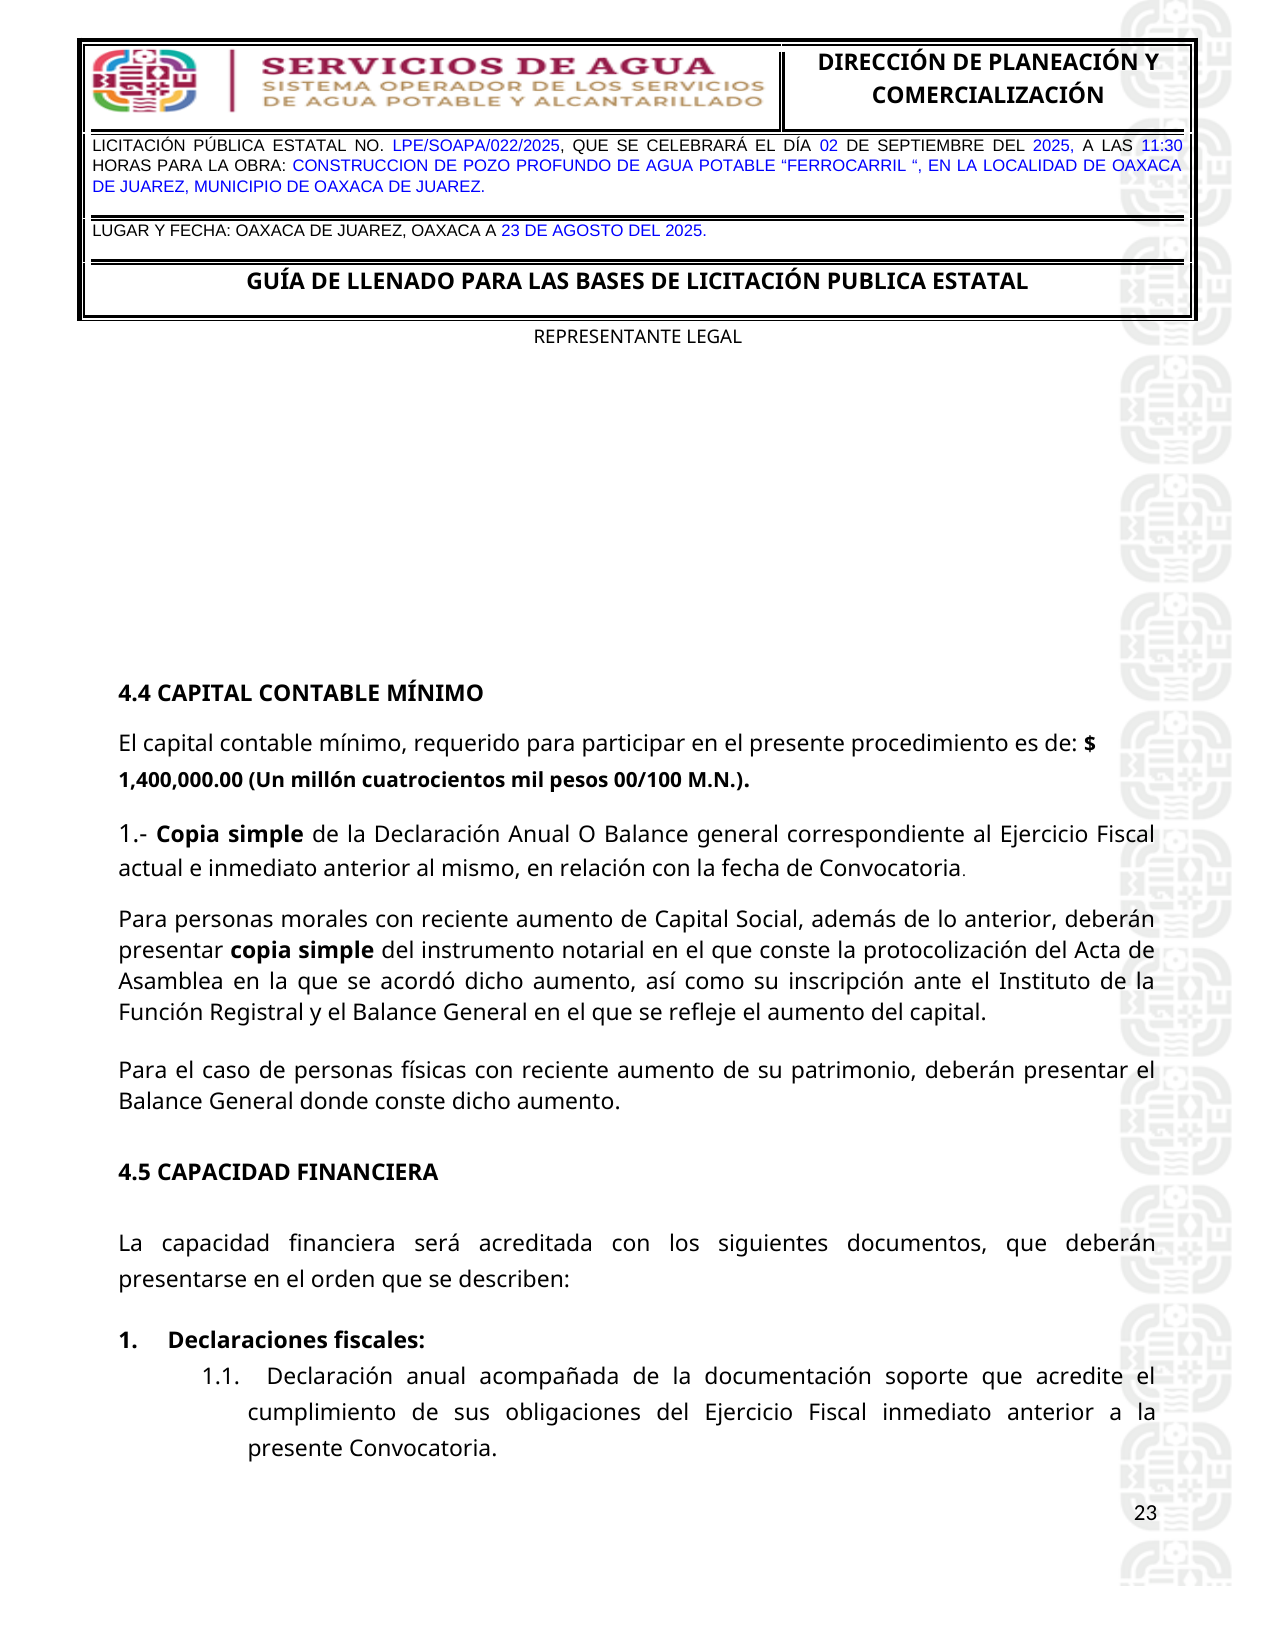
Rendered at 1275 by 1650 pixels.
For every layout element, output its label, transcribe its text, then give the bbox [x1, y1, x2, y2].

picture [1106, 56, 1114, 67]
text Para personas morales con reciente aumento de Capital Social, además de lo anterior, deberán presentar copia simple del instrumento notarial en el que conste la protocolización del Acta de Asamblea en la que se acordó dicho aumento, así como su inscripción ante el Instituto de la Función Registral y el Balance General en el que se refleje el aumento del capital. [118, 902, 1157, 1027]
picture [88, 46, 773, 123]
text 1. Declaraciones fiscales: [118, 1324, 1157, 1356]
picture [1105, 0, 1235, 1586]
text El capital contable mínimo, requerido para participar en el presente procedimiento es de: $ 1,400,000.00 (Un millón cuatrocientos mil pesos 00/100 M.N.). [118, 727, 1157, 794]
text 4.5 CAPACIDAD FINANCIERA [118, 1156, 1157, 1187]
text REPRESENTANTE LEGAL [118, 221, 1157, 259]
picture [1105, 42, 1194, 320]
text La capacidad financiera será acreditada con los siguientes documentos, que deberán presentarse en el orden que se describen: [118, 1227, 1157, 1294]
text 1.- Copia simple de la Declaración Anual O Balance general correspondiente al Ejercicio Fiscal actual e inmediato anterior al mismo, en relación con la fecha de Convocatoria. [118, 816, 1157, 883]
text REPRESENTANTE LEGAL [118, 154, 1157, 215]
text 1.1. Declaración anual acompañada de la documentación soporte que acredite el cumplimiento de sus obligaciones del Ejercicio Fiscal inmediato anterior a la presente Convocatoria. [201, 1360, 1157, 1463]
text REPRESENTANTE LEGAL [118, 265, 1157, 315]
text REPRESENTANTE LEGAL [118, 321, 1157, 349]
text Para el caso de personas físicas con reciente aumento de su patrimonio, deberán presentar el Balance General donde conste dicho aumento. [118, 1054, 1157, 1116]
text 4.4 CAPITAL CONTABLE MÍNIMO [118, 677, 1157, 708]
